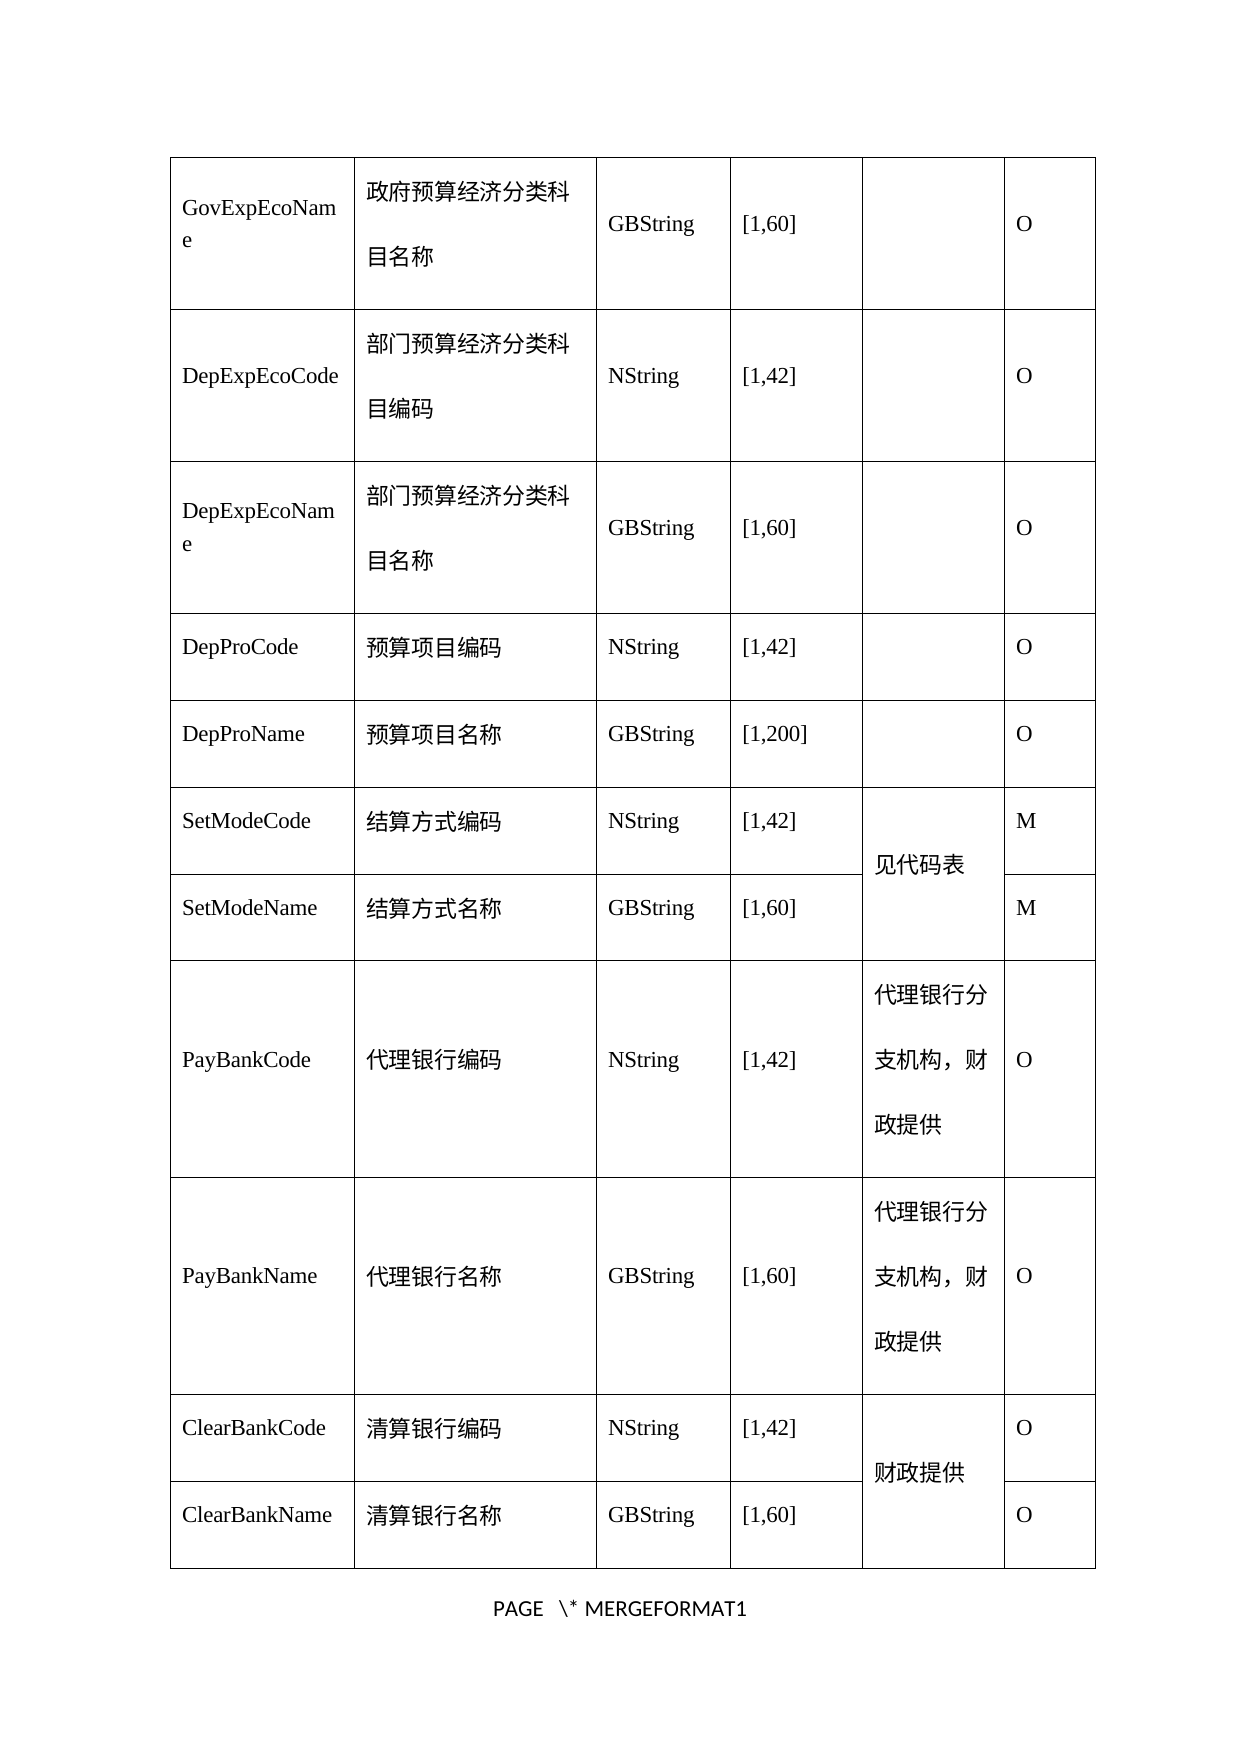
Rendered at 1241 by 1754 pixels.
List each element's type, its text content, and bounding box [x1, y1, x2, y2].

table_cell 预算项目名称 [355, 701, 596, 787]
table_cell 财政提供 [863, 1395, 1004, 1568]
table_cell PayBankName [171, 1178, 354, 1394]
table_cell GBString [597, 875, 730, 960]
table_cell NString [597, 614, 730, 700]
table_cell 部门预算经济分类科目名称 [355, 462, 596, 613]
table_cell PayBankCode [171, 961, 354, 1177]
table_cell O [1005, 614, 1095, 700]
table_cell [1,42] [731, 961, 862, 1177]
table_cell ClearBankCode [171, 1395, 354, 1481]
table_cell [1,60] [731, 1178, 862, 1394]
table_cell SetModeName [171, 875, 354, 960]
table_cell M [1005, 788, 1095, 873]
table_cell 政府预算经济分类科目名称 [355, 158, 596, 309]
table_cell 部门预算经济分类科目编码 [355, 310, 596, 461]
table_cell 清算银行编码 [355, 1395, 596, 1481]
table_cell 结算方式编码 [355, 788, 596, 873]
table_cell [1,60] [731, 462, 862, 613]
table_cell [863, 614, 1004, 700]
table_cell [863, 158, 1004, 309]
table_cell DepProCode [171, 614, 354, 700]
table_cell O [1005, 310, 1095, 461]
table_cell GBString [597, 1482, 730, 1568]
table_cell ClearBankName [171, 1482, 354, 1568]
table_cell 见代码表 [863, 788, 1004, 960]
table_cell 预算项目编码 [355, 614, 596, 700]
table_cell [1,42] [731, 1395, 862, 1481]
table_cell O [1005, 701, 1095, 787]
table_cell GBString [597, 158, 730, 309]
table_cell [1,60] [731, 1482, 862, 1568]
table_cell 代理银行分支机构，财政提供 [863, 1178, 1004, 1394]
table_cell 代理银行编码 [355, 961, 596, 1177]
table_cell NString [597, 961, 730, 1177]
table_cell [863, 701, 1004, 787]
table_cell GBString [597, 462, 730, 613]
table_cell [1,42] [731, 614, 862, 700]
table_cell [863, 310, 1004, 461]
table_cell 清算银行名称 [355, 1482, 596, 1568]
table_cell GBString [597, 1178, 730, 1394]
table_cell O [1005, 961, 1095, 1177]
table_cell [1,42] [731, 788, 862, 873]
table_cell NString [597, 1395, 730, 1481]
table_cell NString [597, 310, 730, 461]
table_cell 代理银行分支机构，财政提供 [863, 961, 1004, 1177]
table_cell [1,60] [731, 875, 862, 960]
table_cell NString [597, 788, 730, 873]
table_cell 结算方式名称 [355, 875, 596, 960]
table_cell 代理银行名称 [355, 1178, 596, 1394]
table_cell [1,42] [731, 310, 862, 461]
table_cell GovExpEcoName [171, 158, 354, 309]
table_cell M [1005, 875, 1095, 960]
table_cell O [1005, 1178, 1095, 1394]
table_cell DepExpEcoCode [171, 310, 354, 461]
table_cell O [1005, 1482, 1095, 1568]
table_cell [1,60] [731, 158, 862, 309]
table_cell GBString [597, 701, 730, 787]
table_cell O [1005, 462, 1095, 613]
table_cell O [1005, 1395, 1095, 1481]
table_cell SetModeCode [171, 788, 354, 873]
table_cell DepProName [171, 701, 354, 787]
table_cell [1,200] [731, 701, 862, 787]
table_cell [863, 462, 1004, 613]
table_cell DepExpEcoName [171, 462, 354, 613]
table_cell O [1005, 158, 1095, 309]
